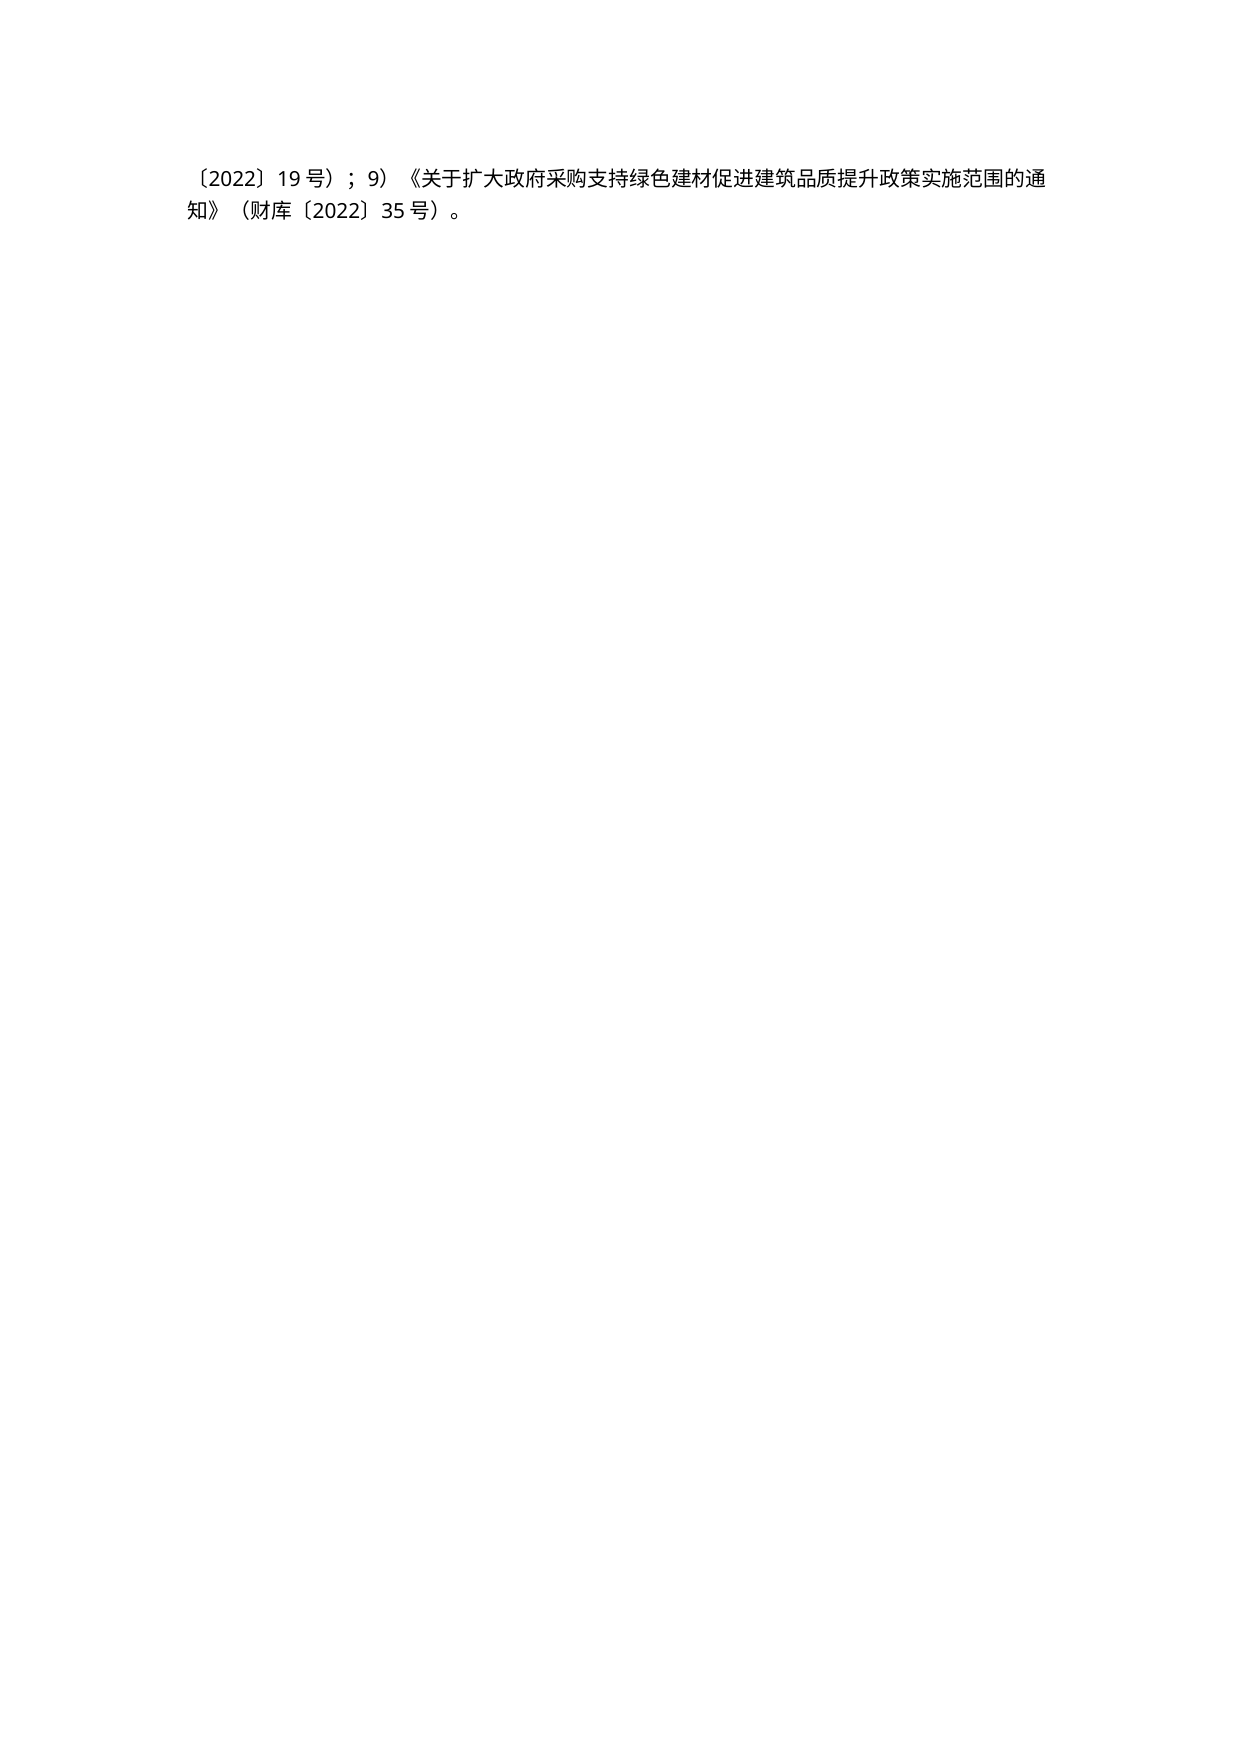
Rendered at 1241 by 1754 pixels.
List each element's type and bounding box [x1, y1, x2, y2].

text [187, 162, 1053, 227]
